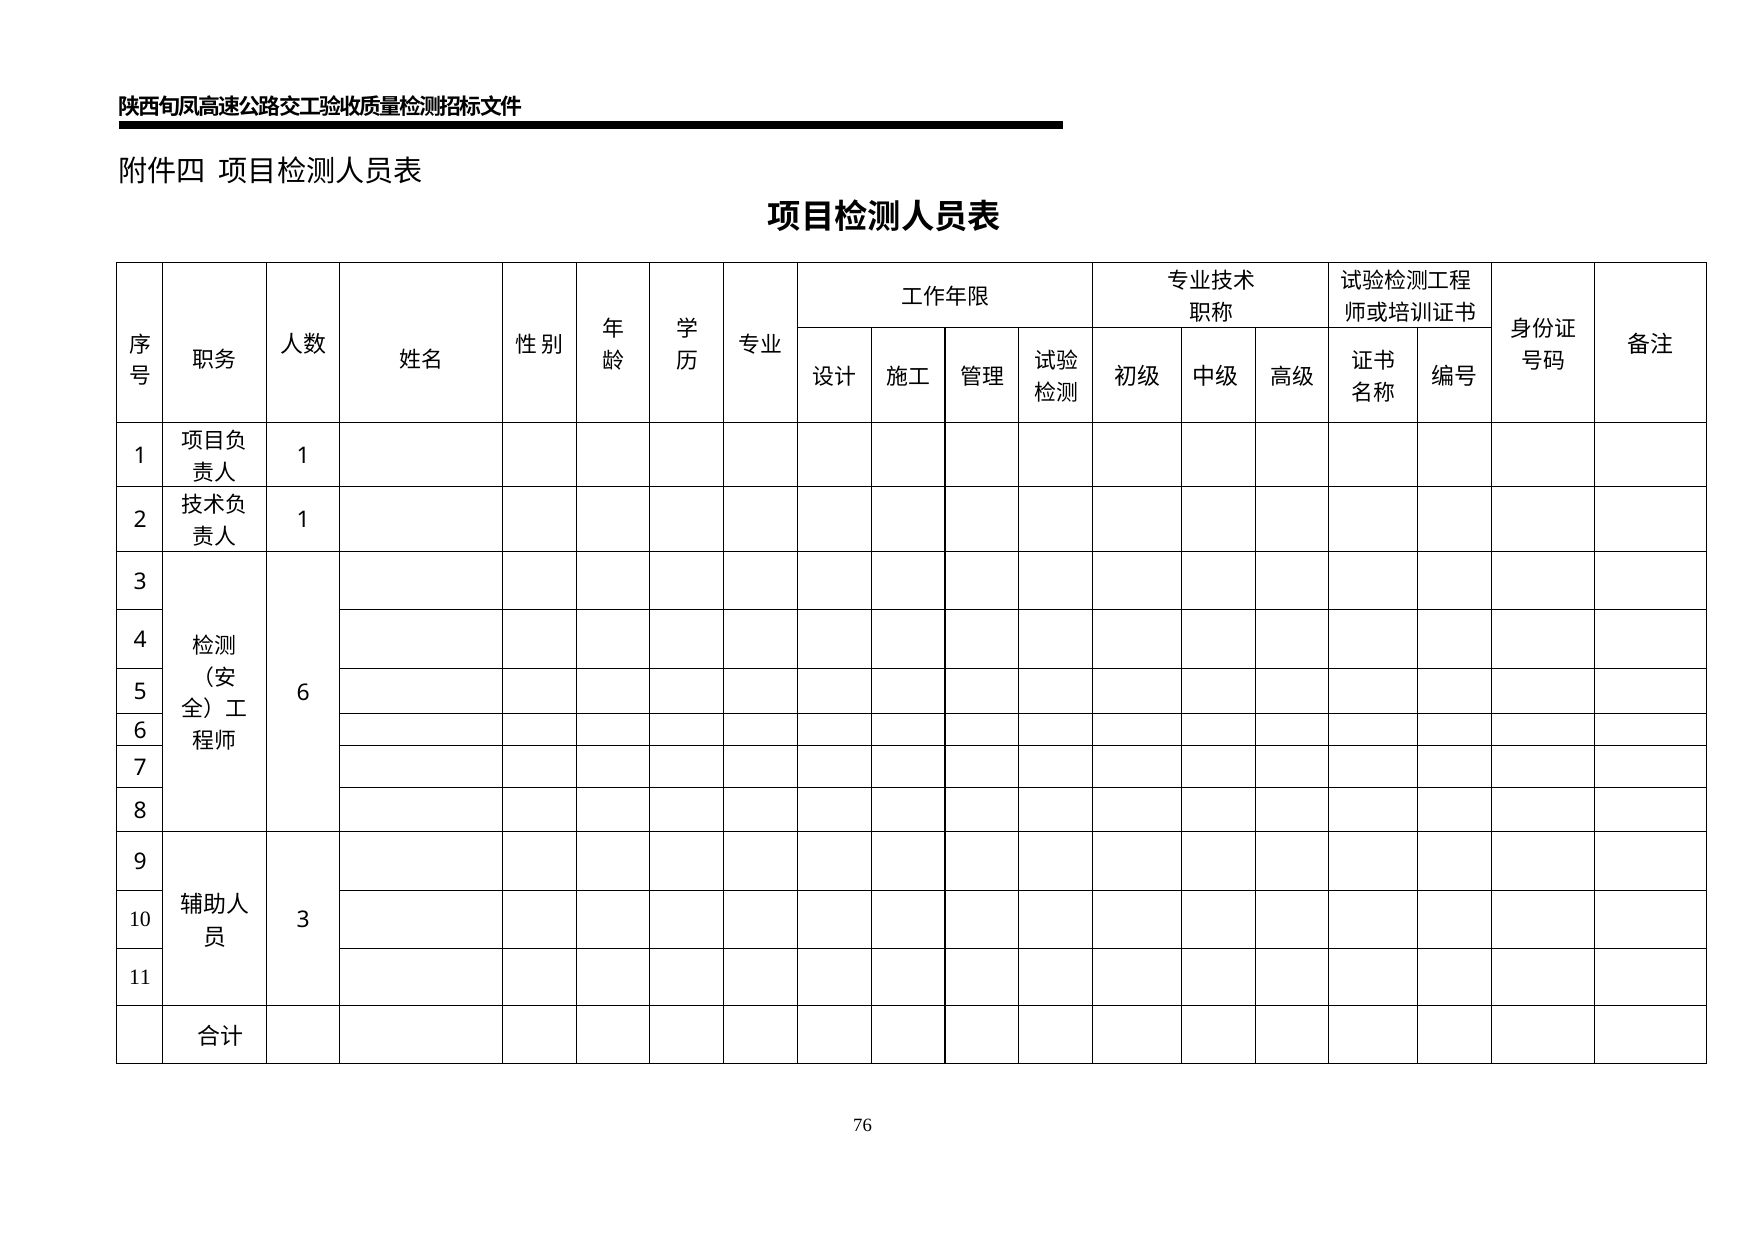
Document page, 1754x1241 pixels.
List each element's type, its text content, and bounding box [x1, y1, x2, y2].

table_cell [1329, 832, 1417, 889]
table_cell [650, 552, 723, 609]
table_cell [577, 832, 649, 889]
table_cell [503, 949, 576, 1005]
table_cell [872, 891, 944, 947]
table_cell [340, 1006, 502, 1063]
table_cell [946, 1006, 1018, 1063]
table_cell [1492, 610, 1594, 667]
table_cell [798, 949, 871, 1005]
table_cell [1329, 788, 1417, 831]
table_cell [1492, 669, 1594, 712]
table_cell 7 [117, 746, 162, 787]
table_cell [340, 788, 502, 831]
table_header 姓名 [340, 263, 502, 422]
table_cell 试验 检测 [1019, 328, 1092, 422]
table_cell 项目负责人 [163, 423, 266, 486]
table_cell [650, 949, 723, 1005]
table_cell [1182, 1006, 1255, 1063]
table_cell [798, 714, 871, 745]
table_cell [1595, 891, 1706, 947]
table_cell [1019, 423, 1092, 486]
table_cell 1 [267, 423, 339, 486]
table_cell [1492, 788, 1594, 831]
table_cell [650, 746, 723, 787]
table_cell [1329, 669, 1417, 712]
table_cell [946, 552, 1018, 609]
table_cell [724, 746, 797, 787]
table_cell [503, 552, 576, 609]
table_cell [946, 714, 1018, 745]
table_cell [1492, 714, 1594, 745]
table_cell [1182, 552, 1255, 609]
table_cell [577, 487, 649, 551]
table_cell 9 [117, 832, 162, 889]
table_cell [724, 552, 797, 609]
table_cell [340, 669, 502, 712]
table_cell 8 [117, 788, 162, 831]
table_cell [1595, 832, 1706, 889]
table_cell [577, 891, 649, 947]
table_cell [1492, 552, 1594, 609]
table_cell [340, 552, 502, 609]
table_header 性 别 [503, 263, 576, 422]
table_cell 1 [267, 487, 339, 551]
table_cell [117, 1006, 162, 1063]
table_cell [1329, 891, 1417, 947]
table_cell [1256, 891, 1328, 947]
table_cell [1492, 832, 1594, 889]
table_cell [650, 610, 723, 667]
table_cell [1418, 1006, 1491, 1063]
table_cell [1182, 423, 1255, 486]
table_cell [1019, 891, 1092, 947]
table_cell [946, 610, 1018, 667]
table_cell [1595, 610, 1706, 667]
table_cell [577, 788, 649, 831]
table_cell [503, 714, 576, 745]
table_cell [872, 552, 944, 609]
table_cell [1329, 714, 1417, 745]
table_cell [1182, 487, 1255, 551]
table_cell [650, 788, 723, 831]
table_cell [1418, 714, 1491, 745]
table_cell 3 [117, 552, 162, 609]
table_cell [650, 423, 723, 486]
table_cell [340, 832, 502, 889]
table_cell [1256, 487, 1328, 551]
table_cell [1256, 949, 1328, 1005]
table_cell [1182, 669, 1255, 712]
table_cell 施工 [872, 328, 944, 422]
table_cell [798, 746, 871, 787]
table_cell [946, 832, 1018, 889]
table_cell [650, 1006, 723, 1063]
table_cell [1418, 788, 1491, 831]
table_cell [946, 788, 1018, 831]
table_cell [946, 487, 1018, 551]
table_cell [1595, 714, 1706, 745]
table_cell [872, 610, 944, 667]
table_cell [1182, 746, 1255, 787]
table_cell [1418, 552, 1491, 609]
table_cell [1019, 746, 1092, 787]
table_cell [724, 788, 797, 831]
table_cell [872, 714, 944, 745]
table_cell [503, 423, 576, 486]
table_cell [872, 746, 944, 787]
table_cell [1492, 487, 1594, 551]
table_cell [503, 746, 576, 787]
table_cell [1182, 610, 1255, 667]
table_cell [577, 714, 649, 745]
table_cell [503, 610, 576, 667]
table_cell [1256, 714, 1328, 745]
table_cell [1182, 949, 1255, 1005]
table_header 序 号 [117, 263, 162, 422]
table_cell [1256, 552, 1328, 609]
table_cell [1492, 423, 1594, 486]
table_cell [577, 610, 649, 667]
table_cell [946, 891, 1018, 947]
table_cell [946, 669, 1018, 712]
table_cell [1019, 487, 1092, 551]
table_cell [1093, 669, 1181, 712]
table_cell [872, 487, 944, 551]
table_cell [1019, 552, 1092, 609]
table_cell [650, 714, 723, 745]
table_cell 证书 名称 [1329, 328, 1417, 422]
table_cell [798, 669, 871, 712]
table_cell [1418, 669, 1491, 712]
table_cell [724, 949, 797, 1005]
table_cell [872, 949, 944, 1005]
table_cell [650, 487, 723, 551]
table_cell [1329, 1006, 1417, 1063]
table_cell [1595, 746, 1706, 787]
table_cell 1 [117, 423, 162, 486]
table_cell [872, 423, 944, 486]
table_cell 11 [117, 949, 162, 1005]
table_cell 检测（安全）工程师 [163, 552, 266, 831]
table_cell 5 [117, 669, 162, 712]
table_cell [1093, 552, 1181, 609]
table_cell [1256, 788, 1328, 831]
table_cell [340, 487, 502, 551]
table_cell [1595, 552, 1706, 609]
table_cell [1418, 610, 1491, 667]
table_cell [1492, 949, 1594, 1005]
table_cell [650, 832, 723, 889]
table_cell [1182, 832, 1255, 889]
table_cell [1182, 714, 1255, 745]
table_cell [1256, 832, 1328, 889]
table_cell 高级 [1256, 328, 1328, 422]
table_cell [503, 788, 576, 831]
table_cell [1595, 487, 1706, 551]
table_cell [724, 610, 797, 667]
table_cell [1093, 1006, 1181, 1063]
table_cell 2 [117, 487, 162, 551]
table_cell [798, 552, 871, 609]
table_cell [724, 891, 797, 947]
table_cell [1093, 832, 1181, 889]
table_header 专业 [724, 263, 797, 422]
text 附件四 项目检测人员表 [118, 148, 1606, 190]
table_cell [577, 746, 649, 787]
table_cell [724, 423, 797, 486]
table_cell [1256, 746, 1328, 787]
table_cell [503, 669, 576, 712]
table_cell [1329, 746, 1417, 787]
table_cell [503, 832, 576, 889]
table_cell 编号 [1418, 328, 1491, 422]
table_cell [1182, 891, 1255, 947]
table_cell [1595, 423, 1706, 486]
table_cell [1019, 1006, 1092, 1063]
table_cell [340, 949, 502, 1005]
table_cell [577, 552, 649, 609]
table_cell [340, 891, 502, 947]
table_cell [267, 1006, 339, 1063]
table_cell [798, 832, 871, 889]
table_cell [1418, 746, 1491, 787]
table_cell [340, 610, 502, 667]
table_cell [1256, 669, 1328, 712]
table_cell [650, 891, 723, 947]
table_cell 4 [117, 610, 162, 667]
table_header 学 历 [650, 263, 723, 422]
table_cell 设计 [798, 328, 871, 422]
table_cell 6 [117, 714, 162, 745]
table_cell [503, 891, 576, 947]
table_cell [1093, 423, 1181, 486]
table_cell [1418, 832, 1491, 889]
table_header 专业技术 职称 [1093, 263, 1328, 327]
table_cell [872, 832, 944, 889]
table_cell [798, 891, 871, 947]
table_cell [1492, 891, 1594, 947]
table_header 年 龄 [577, 263, 649, 422]
table_cell [1418, 423, 1491, 486]
table_cell 合计 [163, 1006, 266, 1063]
table_header 试验检测工程 师或培训证书 [1329, 263, 1491, 327]
table_cell [340, 746, 502, 787]
table_cell [1093, 746, 1181, 787]
table_cell [872, 1006, 944, 1063]
table_cell [1329, 552, 1417, 609]
table_cell [798, 610, 871, 667]
table_cell [798, 1006, 871, 1063]
table_cell [1019, 949, 1092, 1005]
table_cell [1019, 788, 1092, 831]
table_header 人数 [267, 263, 339, 422]
table_cell [650, 669, 723, 712]
table_cell [340, 714, 502, 745]
table_cell [946, 423, 1018, 486]
table_cell [798, 788, 871, 831]
table_cell [724, 669, 797, 712]
table_cell 3 [267, 832, 339, 1005]
table_cell [1329, 423, 1417, 486]
table_cell [1019, 669, 1092, 712]
table_cell [577, 669, 649, 712]
table_header 备注 [1595, 263, 1706, 422]
table_cell [946, 949, 1018, 1005]
table_cell [798, 423, 871, 486]
table_cell [1256, 1006, 1328, 1063]
table_cell [503, 1006, 576, 1063]
table_cell [946, 746, 1018, 787]
table_cell [1256, 423, 1328, 486]
table_cell 中级 [1182, 328, 1255, 422]
table_cell [1492, 1006, 1594, 1063]
table_cell 10 [117, 891, 162, 947]
table_cell [1595, 949, 1706, 1005]
table_cell 辅助人员 [163, 832, 266, 1005]
table_header 工作年限 [798, 263, 1092, 327]
table_cell 6 [267, 552, 339, 831]
table_cell [1182, 788, 1255, 831]
table_cell [1019, 610, 1092, 667]
table_cell [1093, 891, 1181, 947]
table_header 身份证 号码 [1492, 263, 1594, 422]
table_cell [1329, 610, 1417, 667]
table_cell [577, 423, 649, 486]
table_cell [1492, 746, 1594, 787]
table_cell [1019, 832, 1092, 889]
table_cell [1595, 669, 1706, 712]
table_cell [724, 832, 797, 889]
table_cell 管理 [946, 328, 1018, 422]
table_cell [503, 487, 576, 551]
table_cell [798, 487, 871, 551]
table_cell [872, 788, 944, 831]
table_header 职务 [163, 263, 266, 422]
table_cell [1418, 891, 1491, 947]
table_cell [1329, 487, 1417, 551]
table_cell 初级 [1093, 328, 1181, 422]
table_cell [1256, 610, 1328, 667]
table_cell [1595, 788, 1706, 831]
table_cell [872, 669, 944, 712]
text 项目检测人员表 [162, 190, 1606, 238]
table_cell [1093, 949, 1181, 1005]
table_cell [724, 714, 797, 745]
table_cell [1418, 487, 1491, 551]
table_cell [340, 423, 502, 486]
table_cell [724, 1006, 797, 1063]
table_cell 技术负责人 [163, 487, 266, 551]
table_cell [1418, 949, 1491, 1005]
table_cell [1093, 610, 1181, 667]
table_cell [724, 487, 797, 551]
table_cell [1595, 1006, 1706, 1063]
table_cell [1329, 949, 1417, 1005]
table_cell [577, 949, 649, 1005]
table_cell [1093, 714, 1181, 745]
table_cell [1093, 487, 1181, 551]
table_cell [577, 1006, 649, 1063]
table_cell [1093, 788, 1181, 831]
table_cell [1019, 714, 1092, 745]
